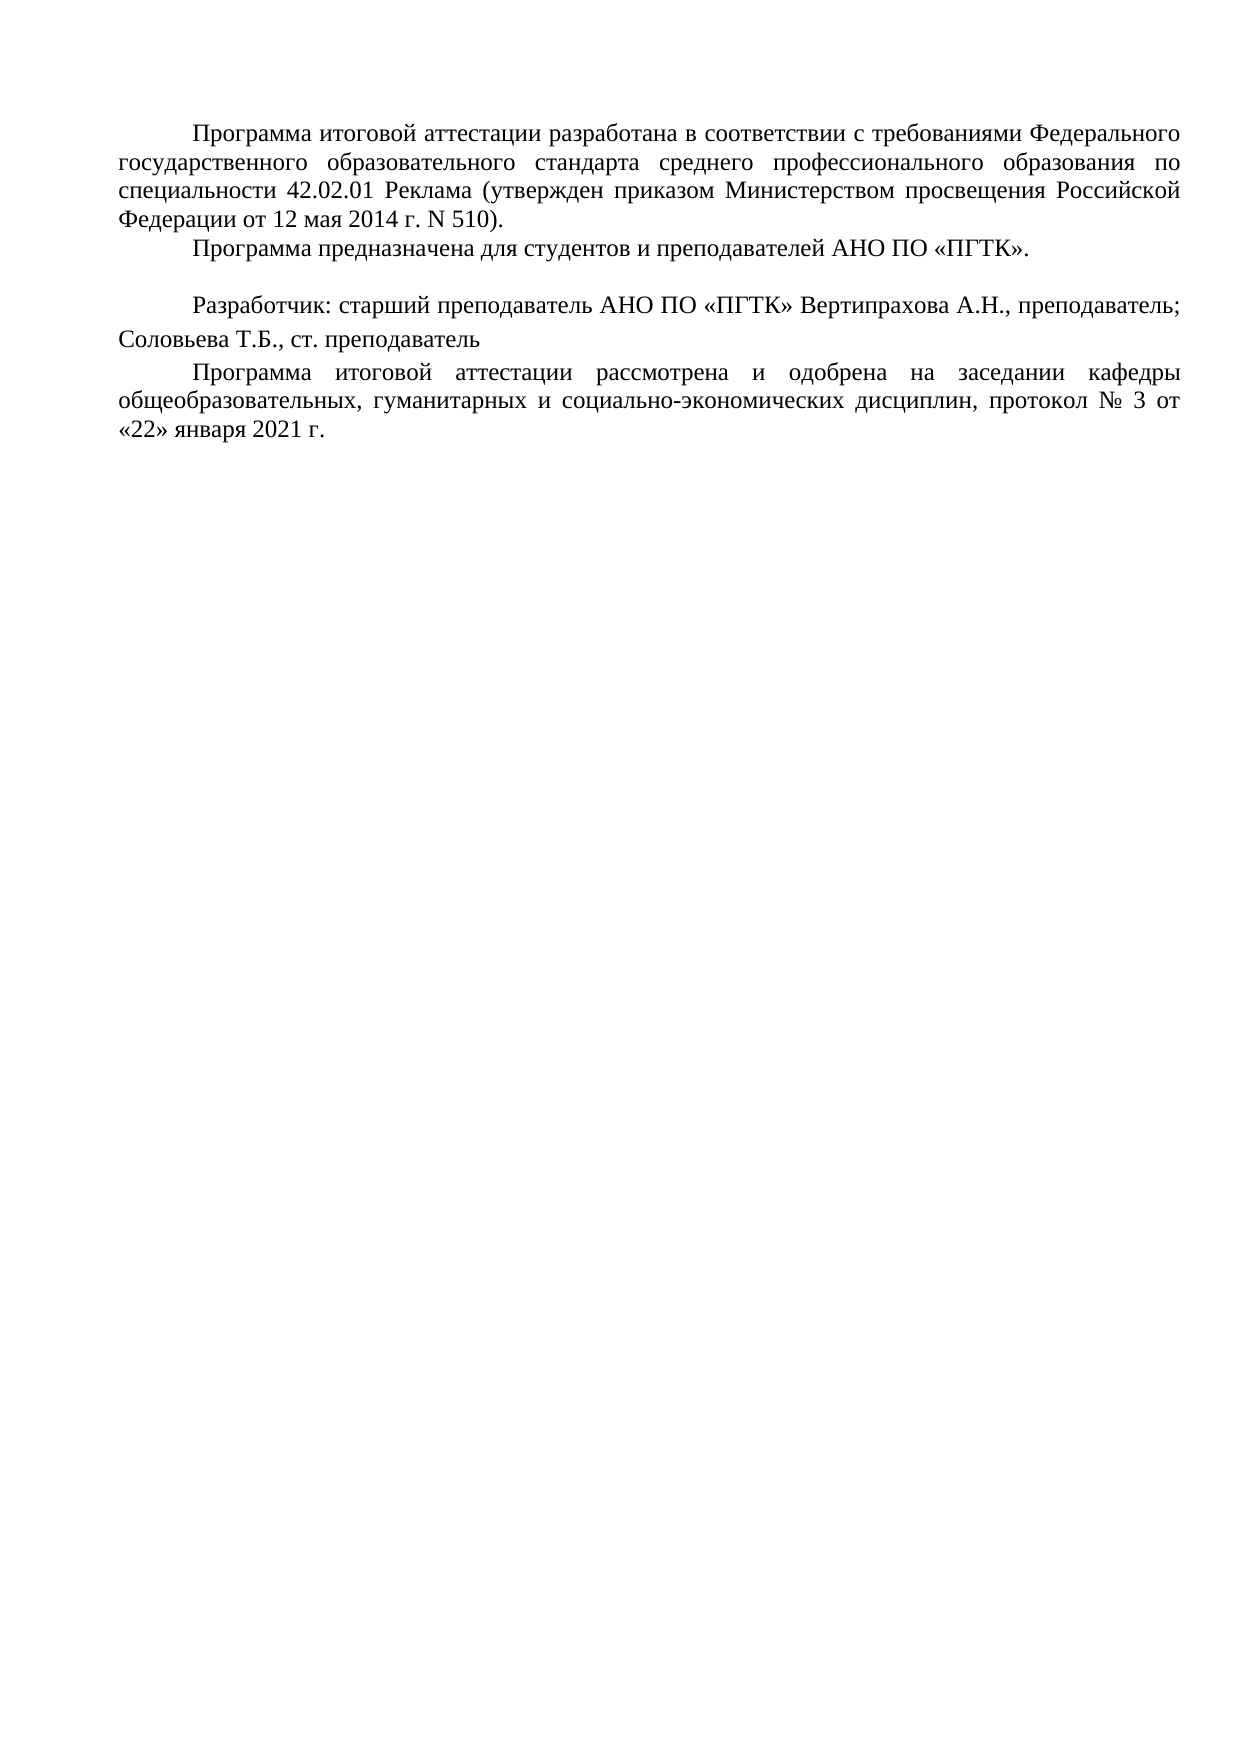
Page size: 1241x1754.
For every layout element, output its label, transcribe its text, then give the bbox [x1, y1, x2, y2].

text Программа итоговой аттестации разработана в соответствии с требованиями Федерального государственного образовательного стандарта среднего профессионального образования по специальности 42.02.01 Реклама (утвержден приказом Министерством просвещения Российской Федерации от 12 мая 2014 г. N 510). [118, 118, 1181, 233]
text Программа предназначена для студентов и преподавателей АНО ПО «ПГТК». [118, 233, 1181, 262]
list Разработчик: старший преподаватель АНО ПО «ПГТК» Вертипрахова А.Н., преподаватель; Соловьева Т.Б., ст. преподаватель [118, 291, 1181, 352]
list Программа итоговой аттестации рассмотрена и одобрена на заседании кафедры общеобразовательных, гуманитарных и социально-экономических дисциплин, протокол № 3 от «22» января 2021 г. [118, 357, 1181, 443]
